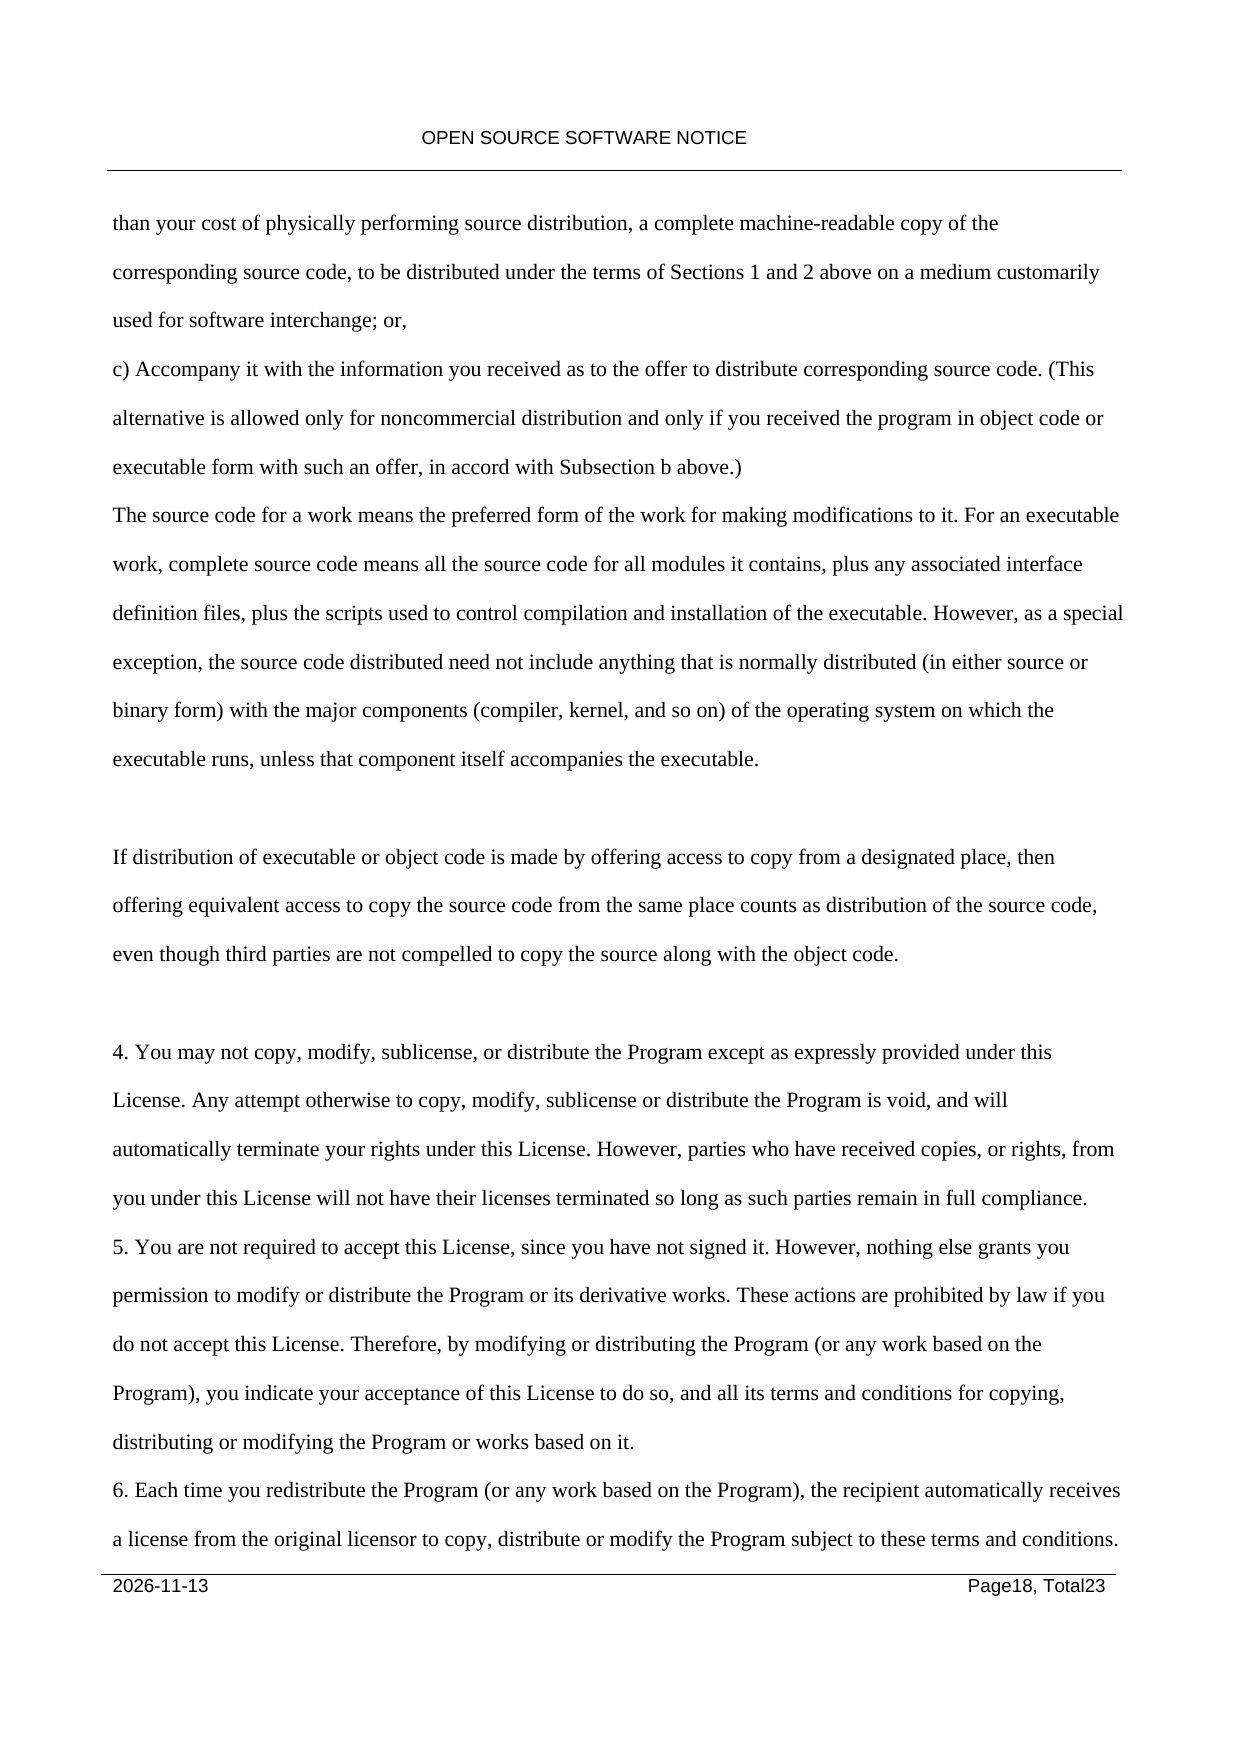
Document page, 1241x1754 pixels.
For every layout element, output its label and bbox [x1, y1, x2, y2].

text [112, 206, 1128, 1555]
